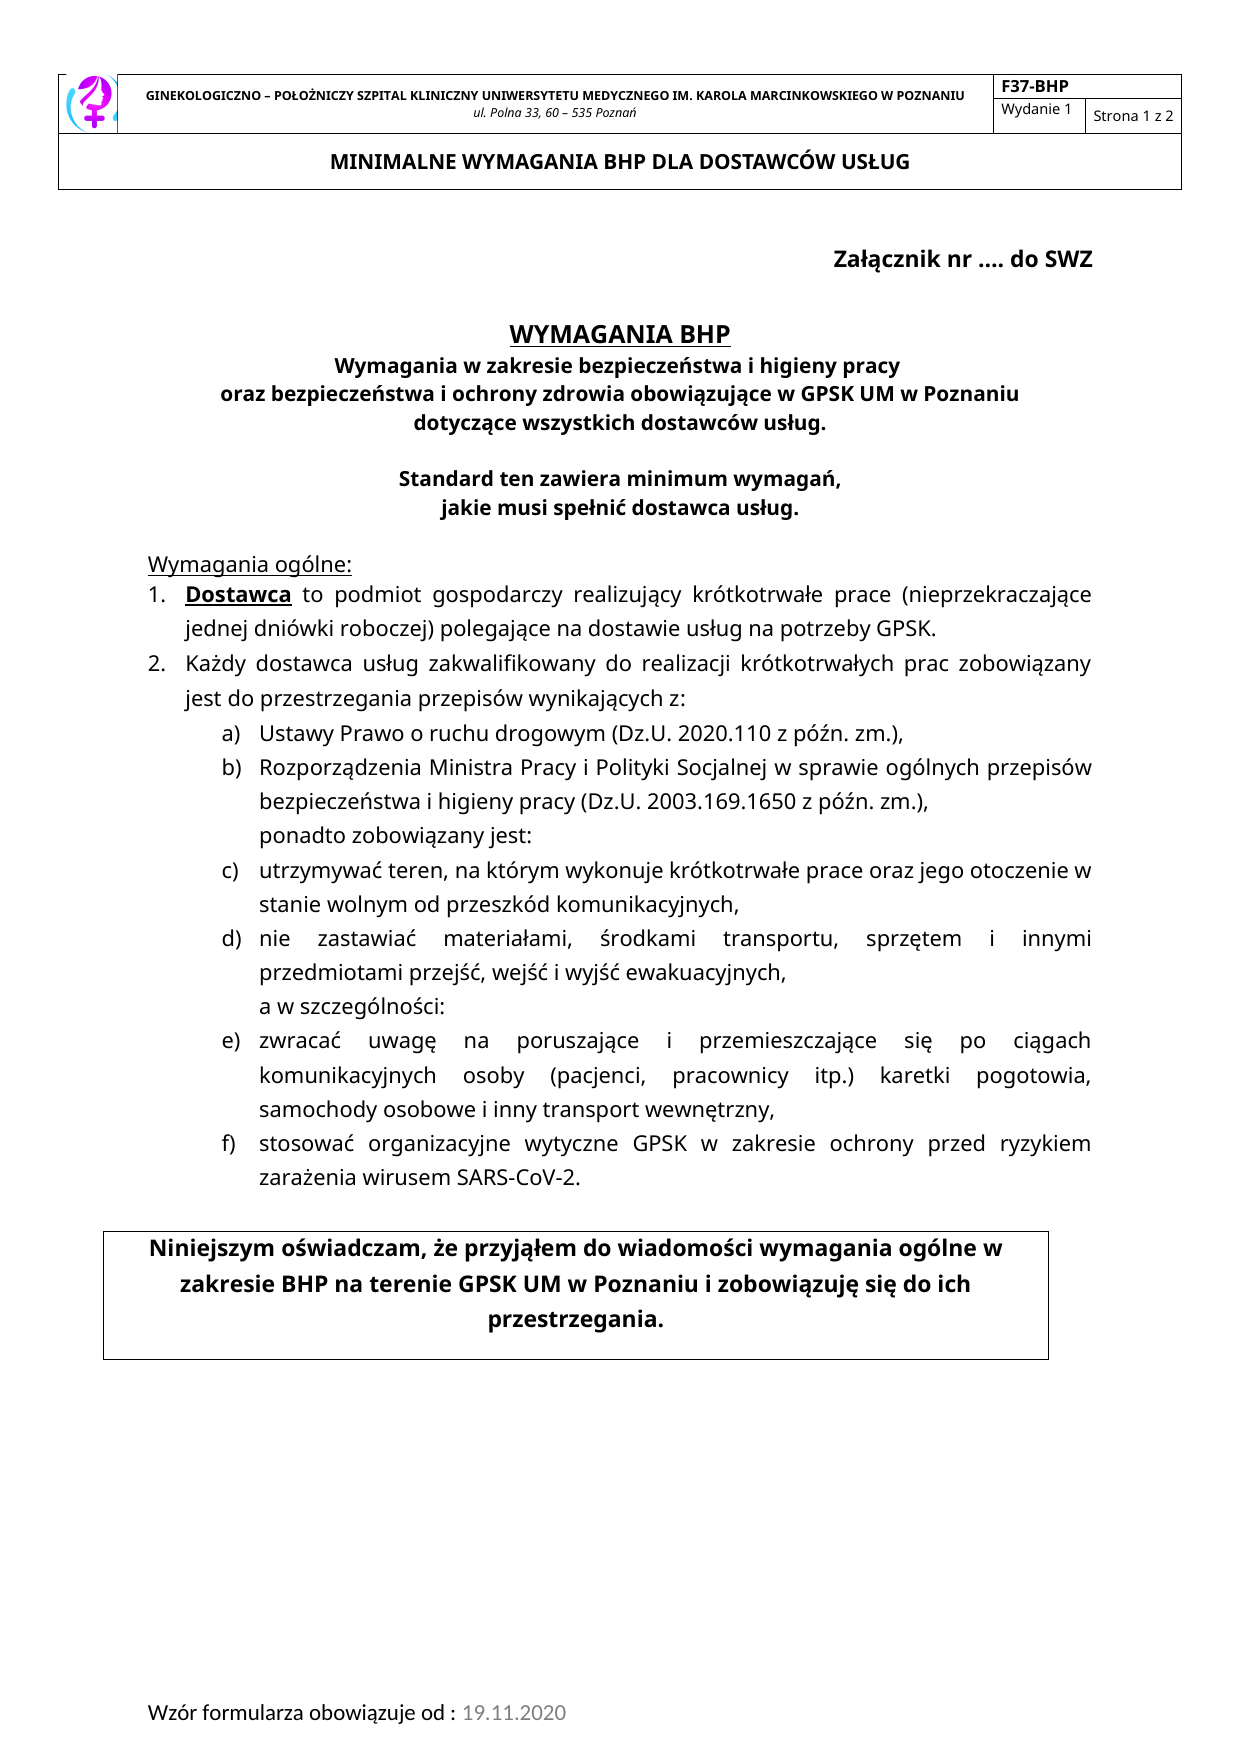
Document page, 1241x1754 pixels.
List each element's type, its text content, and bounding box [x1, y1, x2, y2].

list utrzymywać teren, na którym wykonuje krótkotrwałe prace oraz jego otoczenie w stanie wolnym od przeszkód komunikacyjnych, [221, 855, 1093, 919]
list nie zastawiać materiałami, środkami transportu, sprzętem i innymi przedmiotami przejść, wejść i wyjść ewakuacyjnych, [221, 923, 1093, 987]
picture [66, 74, 118, 133]
text Wymagania ogólne: [148, 549, 1093, 579]
list ponadto zobowiązany jest: [259, 821, 1093, 850]
table_header Niniejszym oświadczam, że przyjąłem do wiadomości wymagania ogólne w zakresie BHP na terenie GPSK UM w Poznaniu i zobowiązuję się do ich przestrzegania. [104, 1232, 1048, 1359]
list stosować organizacyjne wytyczne GPSK w zakresie ochrony przed ryzykiem zarażenia wirusem SARS-CoV-2. [221, 1128, 1093, 1192]
list Ustawy Prawo o ruchu drogowym (Dz.U. 2020.110 z późn. zm.), [221, 718, 1093, 748]
text jakie musi spełnić dostawca usług. [148, 493, 1093, 521]
text dotyczące wszystkich dostawców usług. [148, 408, 1093, 436]
list Rozporządzenia Ministra Pracy i Polityki Socjalnej w sprawie ogólnych przepisów bezpieczeństwa i higieny pracy (Dz.U. 2003.169.1650 z późn. zm.), [221, 752, 1093, 816]
list zwracać uwagę na poruszające i przemieszczające się po ciągach komunikacyjnych osoby (pacjenci, pracownicy itp.) karetki pogotowia, samochody osobowe i inny transport wewnętrzny, [221, 1026, 1093, 1124]
list Każdy dostawca usług zakwalifikowany do realizacji krótkotrwałych prac zobowiązany jest do przestrzegania przepisów wynikających z: [148, 648, 1093, 713]
text Standard ten zawiera minimum wymagań, [148, 464, 1093, 493]
text Wymagania w zakresie bezpieczeństwa i higieny pracy oraz bezpieczeństwa i ochrony zdrowia obowiązujące w GPSK UM w Poznaniu [148, 351, 1093, 408]
text WYMAGANIA BHP [148, 317, 1093, 351]
text Załącznik nr …. do SWZ [148, 243, 1093, 274]
list a w szczególności: [259, 991, 1093, 1021]
list Dostawca to podmiot gospodarczy realizujący krótkotrwałe prace (nieprzekraczające jednej dniówki roboczej) polegające na dostawie usług na potrzeby GPSK. [148, 579, 1093, 643]
